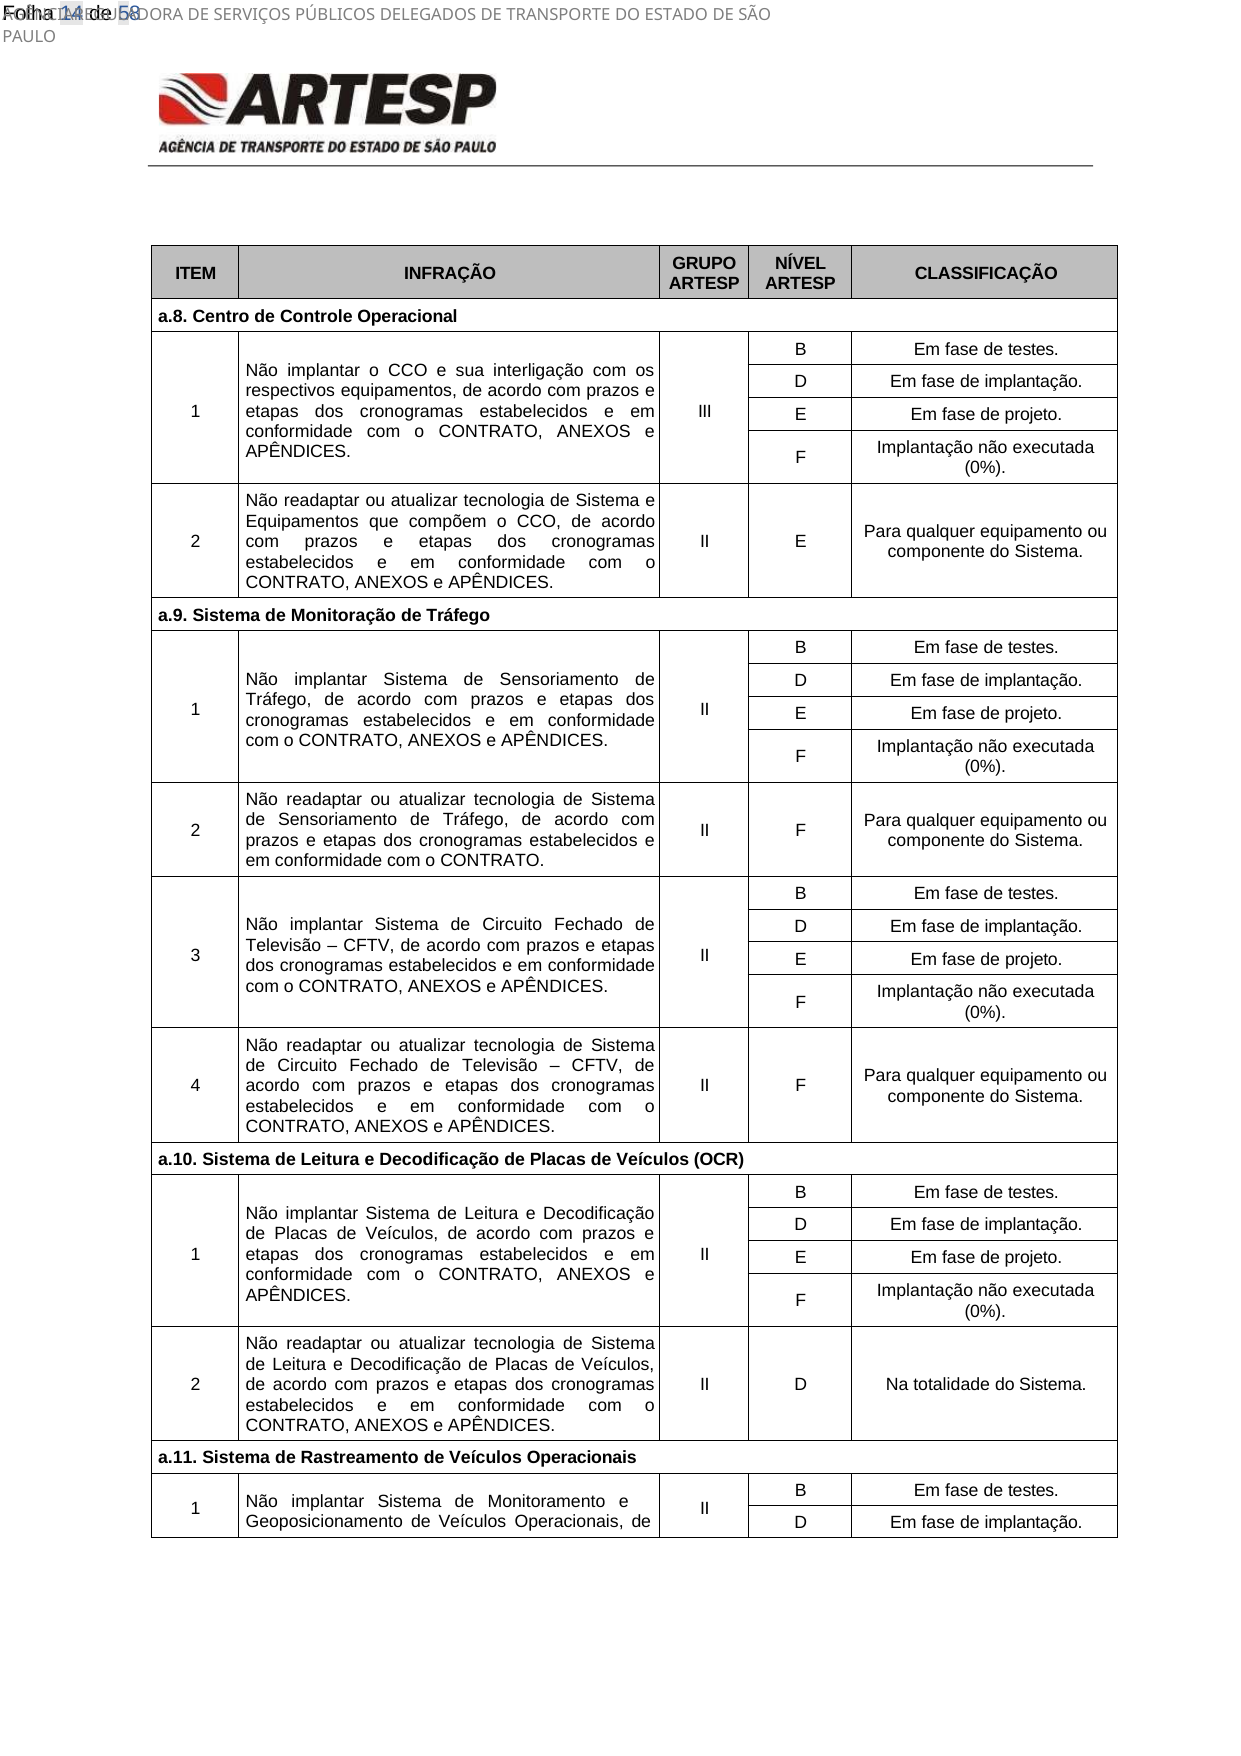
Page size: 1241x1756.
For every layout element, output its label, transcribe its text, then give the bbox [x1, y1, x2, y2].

table_cell Implantação não executada (0%). [852, 431, 1117, 483]
table_cell II [660, 1028, 748, 1142]
table_cell II [660, 1175, 748, 1326]
table_cell Não readaptar ou atualizar tecnologia de Sistema de Sensoriamento de Tráfego, de acordo com prazos e etapas dos cronogramas estabelecidos e em conformidade com o CONTRATO. [239, 783, 659, 876]
table_cell E [749, 484, 851, 597]
table_cell F [749, 783, 851, 876]
table_cell Para qualquer equipamento ou componente do Sistema. [852, 484, 1117, 597]
table_cell E [749, 942, 851, 974]
table_header INFRAÇÃO [239, 246, 659, 298]
table_cell 1 [152, 631, 238, 782]
table_cell II [660, 631, 748, 782]
table_cell D [749, 1327, 851, 1440]
table_header ITEM [152, 246, 238, 298]
table_cell 2 [152, 1327, 238, 1440]
table_cell Não implantar Sistema de Monitoramento e Geoposicionamento de Veículos Operacionais, de [239, 1474, 659, 1537]
table_cell a.9. Sistema de Monitoração de Tráfego [152, 598, 1117, 630]
table_cell Para qualquer equipamento ou componente do Sistema. [852, 1028, 1117, 1142]
table_cell Não implantar Sistema de Sensoriamento de Tráfego, de acordo com prazos e etapas dos cronogramas estabelecidos e em conformidade com o CONTRATO, ANEXOS e APÊNDICES. [239, 631, 659, 782]
table_cell 1 [152, 1175, 238, 1326]
table_header NÍVEL ARTESP [749, 246, 851, 298]
table_cell a.10. Sistema de Leitura e Decodificação de Placas de Veículos (OCR) [152, 1143, 1117, 1174]
table_cell 1 [152, 332, 238, 483]
table_cell Implantação não executada (0%). [852, 730, 1117, 782]
picture [158, 73, 497, 153]
table_cell F [749, 975, 851, 1027]
table_cell E [749, 697, 851, 728]
table_cell Em fase de projeto. [852, 697, 1117, 728]
table_cell Em fase de testes. [852, 1474, 1117, 1505]
table_header CLASSIFICAÇÃO [852, 246, 1117, 298]
table_header GRUPO ARTESP [660, 246, 748, 298]
table_cell B [749, 877, 851, 908]
table_cell II [660, 877, 748, 1027]
table_cell B [749, 631, 851, 663]
table_cell 4 [152, 1028, 238, 1142]
table_cell Em fase de implantação. [852, 664, 1117, 696]
table_cell B [749, 1175, 851, 1207]
table_cell Não readaptar ou atualizar tecnologia de Sistema de Circuito Fechado de Televisão – CFTV, de acordo com prazos e etapas dos cronogramas estabelecidos e em conformidade com o CONTRATO, ANEXOS e APÊNDICES. [239, 1028, 659, 1142]
table_cell Implantação não executada (0%). [852, 975, 1117, 1027]
table_cell II [660, 783, 748, 876]
table_cell D [749, 1506, 851, 1537]
table_cell Em fase de testes. [852, 332, 1117, 364]
table_cell Não readaptar ou atualizar tecnologia de Sistema e Equipamentos que compõem o CCO, de acordo com prazos e etapas dos cronogramas estabelecidos e em conformidade com o CONTRATO, ANEXOS e APÊNDICES. [239, 484, 659, 597]
table_cell Em fase de testes. [852, 877, 1117, 908]
table_cell D [749, 910, 851, 941]
table_cell Não implantar o CCO e sua interligação com os respectivos equipamentos, de acordo com prazos e etapas dos cronogramas estabelecidos e em conformidade com o CONTRATO, ANEXOS e APÊNDICES. [239, 332, 659, 483]
table_cell Em fase de implantação. [852, 1208, 1117, 1240]
table_cell Em fase de testes. [852, 1175, 1117, 1207]
table_cell III [660, 332, 748, 483]
table_cell II [660, 484, 748, 597]
table_cell Na totalidade do Sistema. [852, 1327, 1117, 1440]
table_cell Não implantar Sistema de Circuito Fechado de Televisão – CFTV, de acordo com prazos e etapas dos cronogramas estabelecidos e em conformidade com o CONTRATO, ANEXOS e APÊNDICES. [239, 877, 659, 1027]
table_cell 2 [152, 783, 238, 876]
table_cell D [749, 1208, 851, 1240]
table_cell Em fase de projeto. [852, 1241, 1117, 1273]
table_cell D [749, 664, 851, 696]
table_cell II [660, 1474, 748, 1537]
table_cell E [749, 398, 851, 429]
table_cell Implantação não executada (0%). [852, 1274, 1117, 1326]
table_cell F [749, 730, 851, 782]
table_cell Em fase de testes. [852, 631, 1117, 663]
table_cell Em fase de projeto. [852, 398, 1117, 429]
table_cell E [749, 1241, 851, 1273]
table_cell 2 [152, 484, 238, 597]
table_cell Em fase de implantação. [852, 1506, 1117, 1537]
table_cell Em fase de implantação. [852, 910, 1117, 941]
table_cell Em fase de projeto. [852, 942, 1117, 974]
table_cell 1 [152, 1474, 238, 1537]
table_cell D [749, 365, 851, 397]
table_cell Em fase de implantação. [852, 365, 1117, 397]
table_cell 3 [152, 877, 238, 1027]
table_cell F [749, 1028, 851, 1142]
table_cell II [660, 1327, 748, 1440]
table_cell F [749, 1274, 851, 1326]
table_cell a.8. Centro de Controle Operacional [152, 299, 1117, 331]
table_cell Não implantar Sistema de Leitura e Decodificação de Placas de Veículos, de acordo com prazos e etapas dos cronogramas estabelecidos e em conformidade com o CONTRATO, ANEXOS e APÊNDICES. [239, 1175, 659, 1326]
table_cell Para qualquer equipamento ou componente do Sistema. [852, 783, 1117, 876]
table_cell B [749, 332, 851, 364]
table_cell Não readaptar ou atualizar tecnologia de Sistema de Leitura e Decodificação de Placas de Veículos, de acordo com prazos e etapas dos cronogramas estabelecidos e em conformidade com o CONTRATO, ANEXOS e APÊNDICES. [239, 1327, 659, 1440]
table_cell F [749, 431, 851, 483]
table_cell a.11. Sistema de Rastreamento de Veículos Operacionais [152, 1441, 1117, 1473]
table_cell B [749, 1474, 851, 1505]
